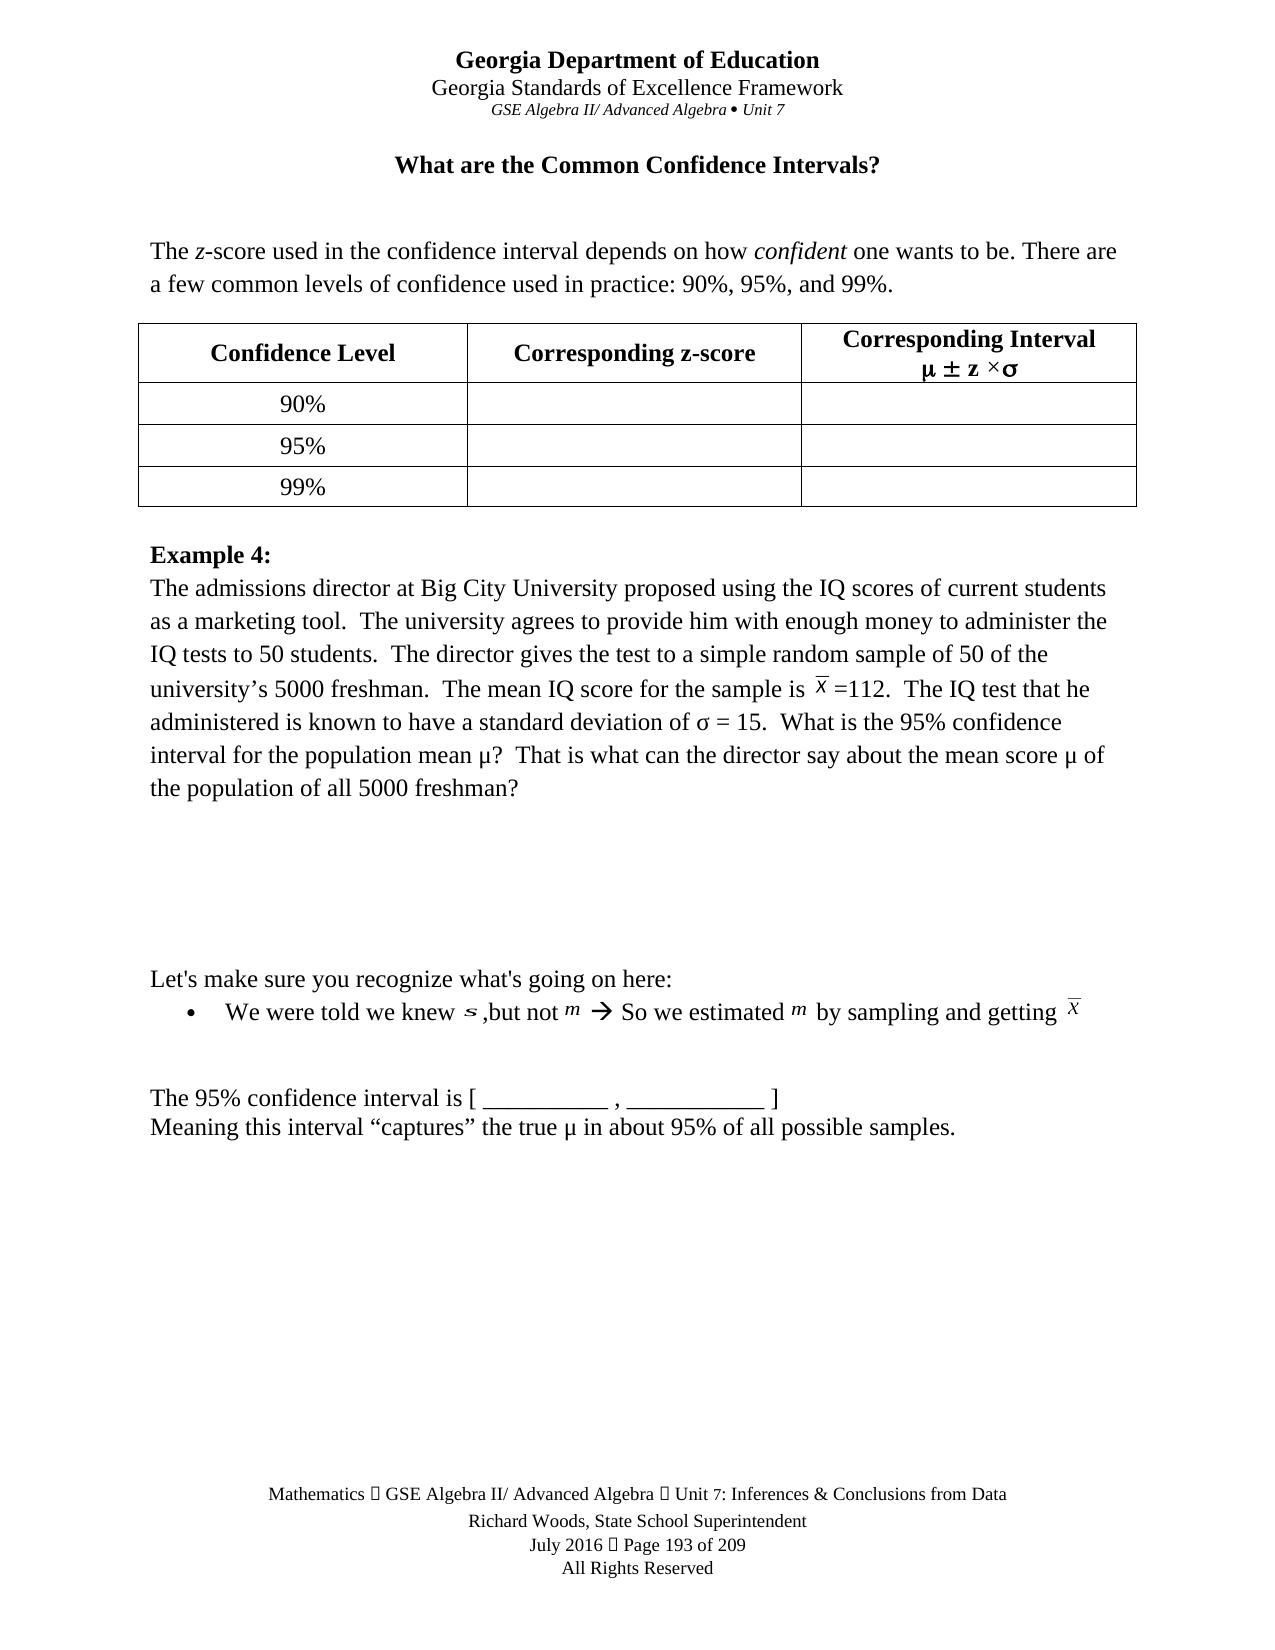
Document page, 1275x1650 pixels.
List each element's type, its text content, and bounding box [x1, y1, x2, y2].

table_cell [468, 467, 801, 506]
text The admissions director at Big City University proposed using the IQ scores of current students as a marketing tool. The university agrees to provide him with enough money to administer the IQ tests to 50 students. The director gives the test to a simple random sample of 50 of the university’s 5000 freshman. The mean IQ score for the sample is =112. The IQ test that he administered is known to have a standard deviation of σ = 15. What is the 95% confidence interval for the population mean μ? That is what can the director say about the mean score μ of the population of all 5000 freshman? [150, 573, 1125, 802]
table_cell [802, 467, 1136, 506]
subtitle Example 4: [150, 540, 1125, 569]
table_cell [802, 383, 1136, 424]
text What are the Common Confidence Intervals? [150, 150, 1125, 179]
text Meaning this interval “captures” the true μ in about 95% of all possible samples. [150, 1112, 1125, 1140]
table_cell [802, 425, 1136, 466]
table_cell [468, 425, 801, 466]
list We were told we knew ,but not So we estimated by sampling and getting [187, 993, 1125, 1025]
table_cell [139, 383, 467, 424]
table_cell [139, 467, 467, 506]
text Let's make sure you recognize what's going on here: [150, 964, 1125, 993]
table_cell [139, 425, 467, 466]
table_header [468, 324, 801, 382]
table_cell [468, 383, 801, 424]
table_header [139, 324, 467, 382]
text The 95% confidence interval is [ __________ , ___________ ] [150, 1083, 1125, 1112]
text The z-score used in the confidence interval depends on how confident one wants to be. There are a few common levels of confidence used in practice: 90%, 95%, and 99%. [150, 236, 1125, 298]
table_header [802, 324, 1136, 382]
